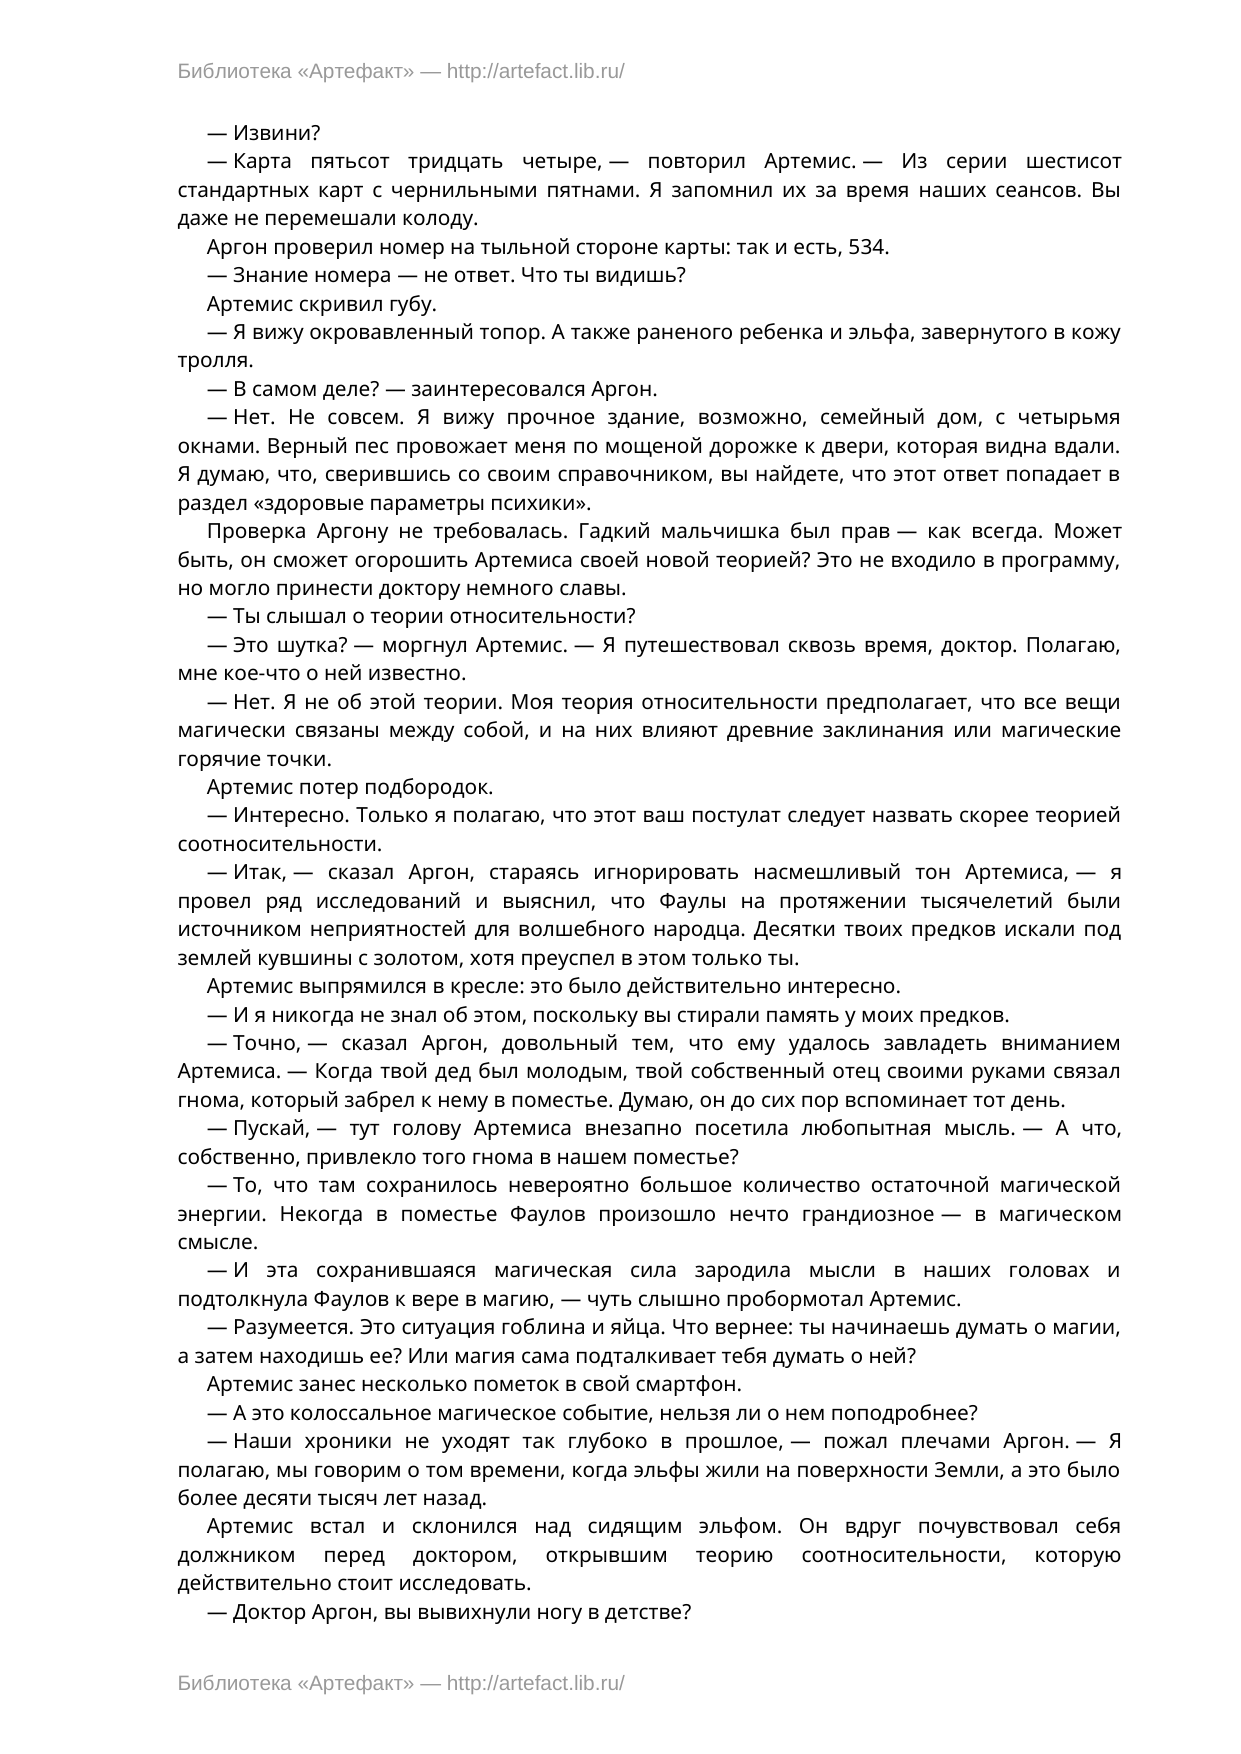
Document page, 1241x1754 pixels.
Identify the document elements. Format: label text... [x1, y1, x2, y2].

text — Разумеется. Это ситуация гоблина и яйца. Что вернее: ты начинаешь думать о магии, а затем находишь ее? Или магия сама подталкивает тебя думать о ней? [177, 1312, 1122, 1369]
text Артемис потер подбородок. [177, 772, 1122, 801]
text — То, что там сохранилось невероятно большое количество остаточной магической энергии. Некогда в поместье Фаулов произошло нечто грандиозное — в магическом смысле. [177, 1170, 1122, 1256]
text Артемис выпрямился в кресле: это было действительно интересно. [177, 971, 1122, 1000]
text — Доктор Аргон, вы вывихнули ногу в детстве? [177, 1597, 1122, 1625]
text — Интересно. Только я полагаю, что этот ваш постулат следует назвать скорее теорией соотносительности. [177, 801, 1122, 857]
text — Это шутка? — моргнул Артемис. — Я путешествовал сквозь время, доктор. Полагаю, мне кое-что о ней известно. [177, 630, 1122, 687]
text — Итак, — сказал Аргон, стараясь игнорировать насмешливый тон Артемиса, — я провел ряд исследований и выяснил, что Фаулы на протяжении тысячелетий были источником неприятностей для волшебного народца. Десятки твоих предков искали под землей кувшины с золотом, хотя преуспел в этом только ты. [177, 857, 1122, 971]
text Аргон проверил номер на тыльной стороне карты: так и есть, 534. [177, 232, 1122, 260]
text Артемис встал и склонился над сидящим эльфом. Он вдруг почувствовал себя должником перед доктором, открывшим теорию соотносительности, которую действительно стоит исследовать. [177, 1512, 1122, 1597]
text — Нет. Не совсем. Я вижу прочное здание, возможно, семейный дом, с четырьмя окнами. Верный пес провожает меня по мощеной дорожке к двери, которая видна вдали. Я думаю, что, сверившись со своим справочником, вы найдете, что этот ответ попадает в раздел «здоровые параметры психики». [177, 402, 1122, 516]
text — Нет. Я не об этой теории. Моя теория относительности предполагает, что все вещи магически связаны между собой, и на них влияют древние заклинания или магические горячие точки. [177, 687, 1122, 772]
text — Карта пятьсот тридцать четыре, — повторил Артемис. — Из серии шестисот стандартных карт с чернильными пятнами. Я запомнил их за время наших сеансов. Вы даже не перемешали колоду. [177, 147, 1122, 232]
text — И эта сохранившаяся магическая сила зародила мысли в наших головах и подтолкнула Фаулов к вере в магию, — чуть слышно пробормотал Артемис. [177, 1256, 1122, 1312]
text — Я вижу окровавленный топор. А также раненого ребенка и эльфа, завернутого в кожу тролля. [177, 317, 1122, 374]
text — И я никогда не знал об этом, поскольку вы стирали память у моих предков. [177, 1000, 1122, 1028]
text Артемис скривил губу. [177, 289, 1122, 317]
text Артемис занес несколько пометок в свой смартфон. [177, 1369, 1122, 1398]
text — Извини? [177, 118, 1122, 147]
text — Ты слышал о теории относительности? [177, 602, 1122, 630]
text — Пускай, — тут голову Артемиса внезапно посетила любопытная мысль. — А что, собственно, привлекло того гнома в нашем поместье? [177, 1113, 1122, 1170]
text — Точно, — сказал Аргон, довольный тем, что ему удалось завладеть вниманием Артемиса. — Когда твой дед был молодым, твой собственный отец своими руками связал гнома, который забрел к нему в поместье. Думаю, он до сих пор вспоминает тот день. [177, 1028, 1122, 1113]
text Проверка Аргону не требовалась. Гадкий мальчишка был прав — как всегда. Может быть, он сможет огорошить Артемиса своей новой теорией? Это не входило в программу, но могло принести доктору немного славы. [177, 516, 1122, 602]
text — В самом деле? — заинтересовался Аргон. [177, 374, 1122, 402]
text — А это колоссальное магическое событие, нельзя ли о нем поподробнее? [177, 1398, 1122, 1426]
text — Наши хроники не уходят так глубоко в прошлое, — пожал плечами Аргон. — Я полагаю, мы говорим о том времени, когда эльфы жили на поверхности Земли, а это было более десяти тысяч лет назад. [177, 1426, 1122, 1512]
text — Знание номера — не ответ. Что ты видишь? [177, 260, 1122, 289]
